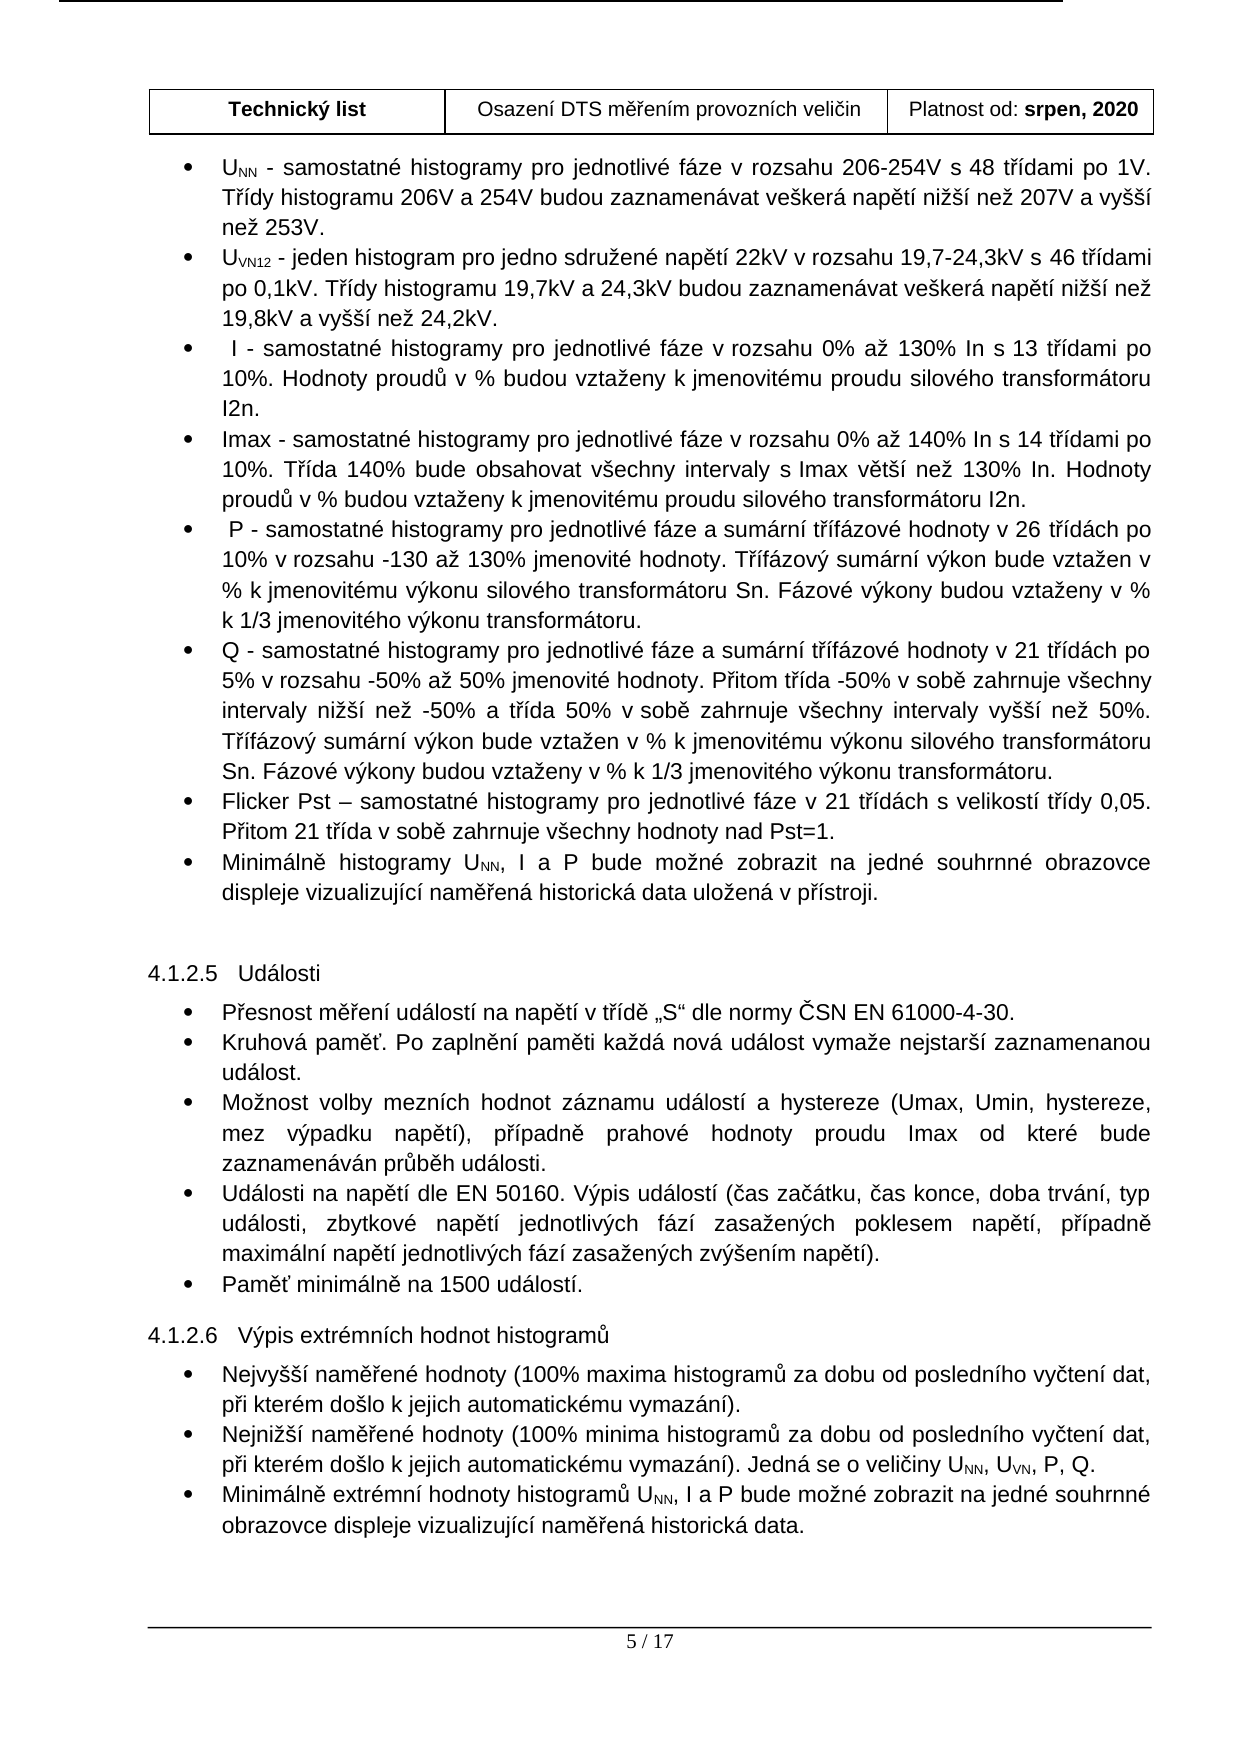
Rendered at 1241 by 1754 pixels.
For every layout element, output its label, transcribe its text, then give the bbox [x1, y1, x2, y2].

list Nejvyšší naměřené hodnoty (100% maxima histogramů za dobu od posledního vyčtení dat, při kterém došlo k jejich automatickému vymazání). [184, 1361, 1152, 1417]
list UVN12 - jeden histogram pro jedno sdružené napětí 22kV v rozsahu 19,7-24,3kV s 46 třídami po 0,1kV. Třídy histogramu 19,7kV a 24,3kV budou zaznamenávat veškerá napětí nižší než 19,8kV a vyšší než 24,2kV. [184, 244, 1152, 331]
list UNN - samostatné histogramy pro jednotlivé fáze v rozsahu 206-254V s 48 třídami po 1V. Třídy histogramu 206V a 254V budou zaznamenávat veškerá napětí nižší než 207V a vyšší než 253V. [184, 154, 1152, 240]
list Události na napětí dle EN 50160. Výpis událostí (čas začátku, čas konce, doba trvání, typ události, zbytkové napětí jednotlivých fází zasažených poklesem napětí, případně maximální napětí jednotlivých fází zasažených zvýšením napětí). [184, 1180, 1152, 1267]
list Q - samostatné histogramy pro jednotlivé fáze a sumární třífázové hodnoty v 21 třídách po 5% v rozsahu -50% až 50% jmenovité hodnoty. Přitom třída -50% v sobě zahrnuje všechny intervaly nižší než -50% a třída 50% v sobě zahrnuje všechny intervaly vyšší než 50%. Třífázový sumární výkon bude vztažen v % k jmenovitému výkonu silového transformátoru Sn. Fázové výkony budou vztaženy v % k 1/3 jmenovitého výkonu transformátoru. [184, 637, 1152, 784]
list Minimálně histogramy UNN, I a P bude možné zobrazit na jedné souhrnné obrazovce displeje vizualizující naměřená historická data uložená v přístroji. [184, 848, 1152, 905]
list Nejnižší naměřené hodnoty (100% minima histogramů za dobu od posledního vyčtení dat, při kterém došlo k jejich automatickému vymazání). Jedná se o veličiny UNN, UVN, P, Q. [184, 1421, 1152, 1477]
list Možnost volby mezních hodnot záznamu událostí a hystereze (Umax, Umin, hystereze, mez výpadku napětí), případně prahové hodnoty proudu Imax od které bude zaznamenáván průběh události. [184, 1089, 1152, 1176]
list Flicker Pst – samostatné histogramy pro jednotlivé fáze v 21 třídách s velikostí třídy 0,05. Přitom 21 třída v sobě zahrnuje všechny hodnoty nad Pst=1. [184, 788, 1152, 844]
list Paměť minimálně na 1500 událostí. [184, 1271, 1152, 1297]
list Kruhová paměť. Po zaplnění paměti každá nová událost vymaže nejstarší zaznamenanou událost. [184, 1029, 1152, 1086]
subtitle Události [148, 960, 1152, 986]
list I - samostatné histogramy pro jednotlivé fáze v rozsahu 0% až 130% In s 13 třídami po 10%. Hodnoty proudů v % budou vztaženy k jmenovitému proudu silového transformátoru I2n. [184, 335, 1152, 422]
list Minimálně extrémní hodnoty histogramů UNN, I a P bude možné zobrazit na jedné souhrnné obrazovce displeje vizualizující naměřená historická data. [184, 1481, 1152, 1538]
subtitle Výpis extrémních hodnot histogramů [148, 1322, 1152, 1348]
list Přesnost měření událostí na napětí v třídě „S“ dle normy ČSN EN 61000-4-30. [184, 999, 1152, 1025]
list Imax - samostatné histogramy pro jednotlivé fáze v rozsahu 0% až 140% In s 14 třídami po 10%. Třída 140% bude obsahovat všechny intervaly s Imax větší než 130% In. Hodnoty proudů v % budou vztaženy k jmenovitému proudu silového transformátoru I2n. [184, 426, 1152, 512]
list P - samostatné histogramy pro jednotlivé fáze a sumární třífázové hodnoty v 26 třídách po 10% v rozsahu -130 až 130% jmenovité hodnoty. Třífázový sumární výkon bude vztažen v % k jmenovitému výkonu silového transformátoru Sn. Fázové výkony budou vztaženy v % k 1/3 jmenovitého výkonu transformátoru. [184, 516, 1152, 633]
